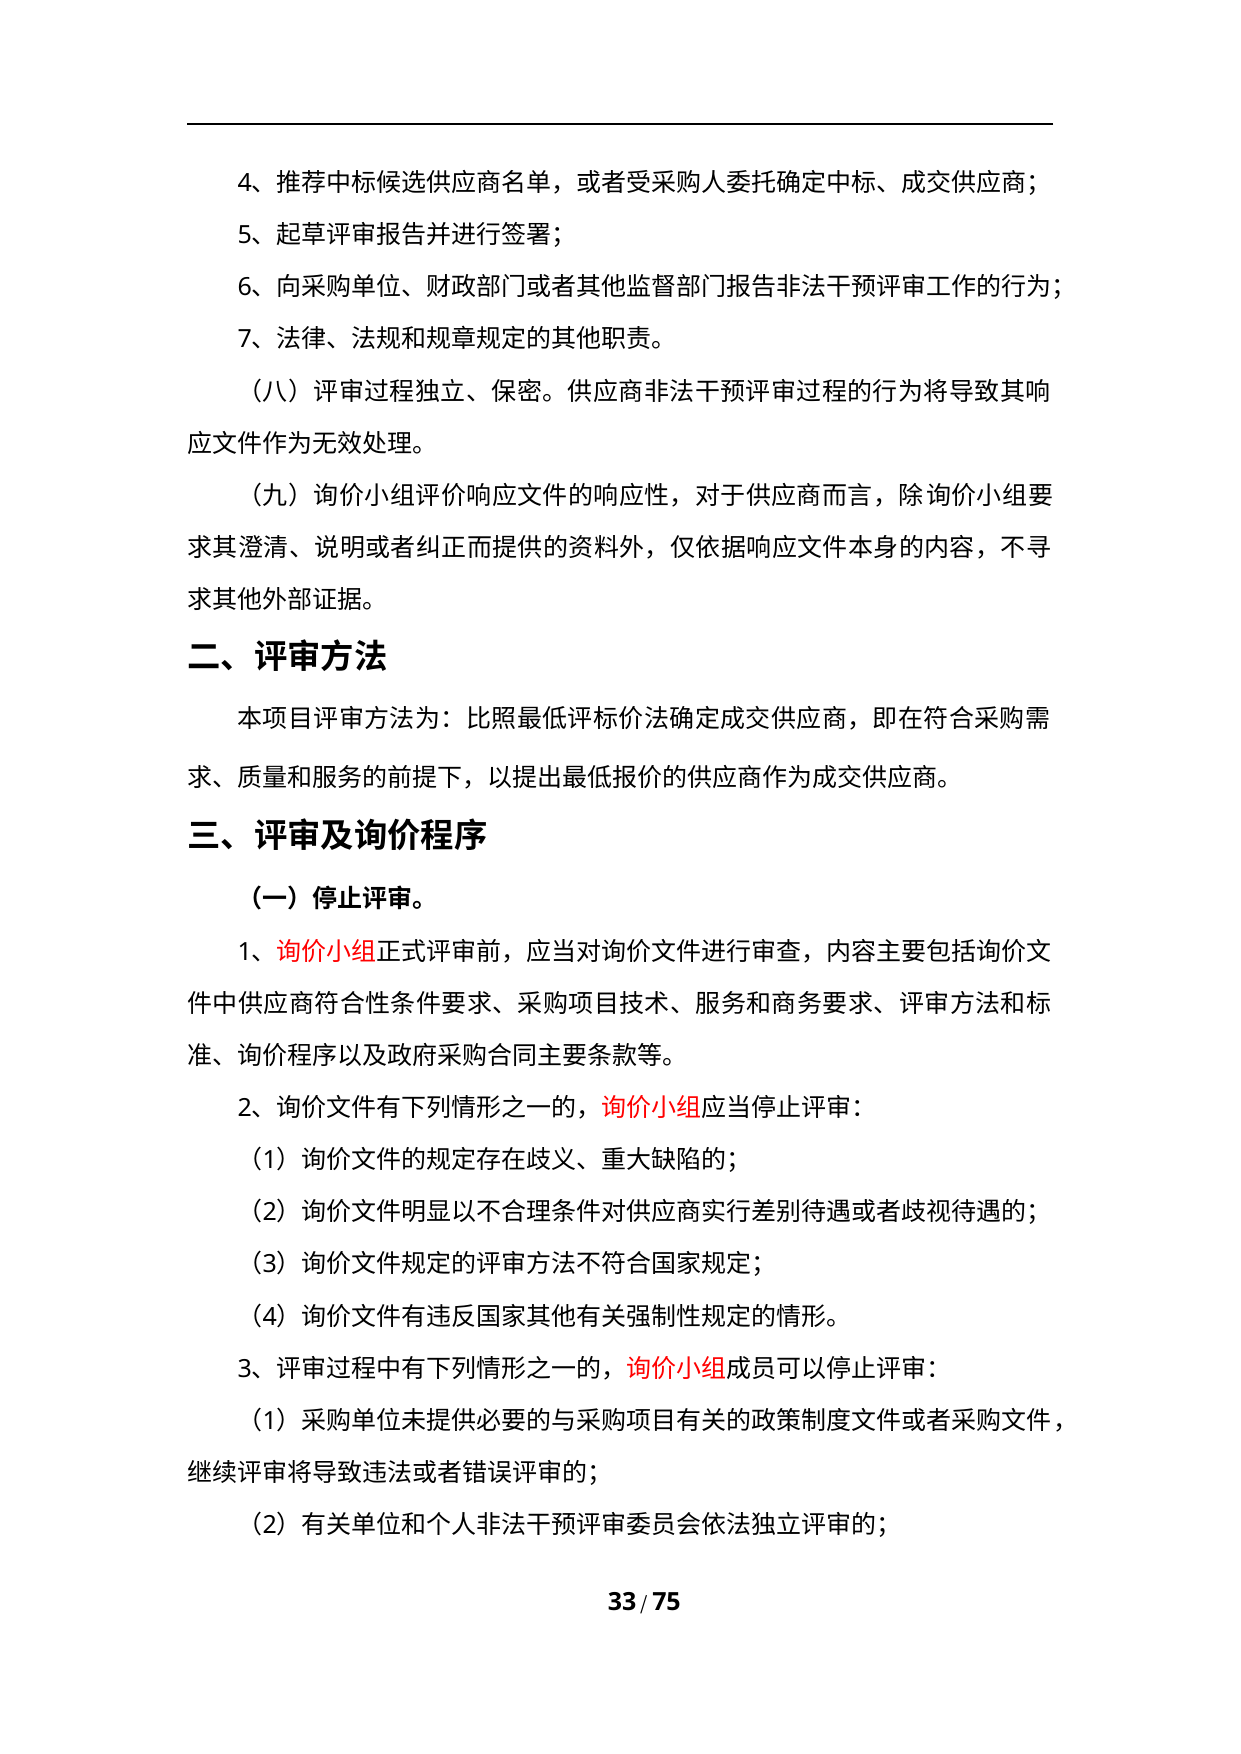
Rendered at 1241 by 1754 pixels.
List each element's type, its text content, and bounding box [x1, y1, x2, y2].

text 3、评审过程中有下列情形之一的，询价小组成员可以停止评审： [187, 1335, 1053, 1387]
text （1）询价文件的规定存在歧义、重大缺陷的； [187, 1127, 1053, 1179]
text 1、询价小组正式评审前，应当对询价文件进行审查，内容主要包括询价文件中供应商符合性条件要求、采购项目技术、服务和商务要求、评审方法和标准、询价程序以及政府采购合同主要条款等。 [187, 919, 1053, 1075]
text 2、询价文件有下列情形之一的，询价小组应当停止评审： [187, 1075, 1053, 1127]
text （4）询价文件有违反国家其他有关强制性规定的情形。 [187, 1283, 1053, 1335]
text 本项目评审方法为：比照最低评标价法确定成交供应商，即在符合采购需求、质量和服务的前提下，以提出最低报价的供应商作为成交供应商。 [187, 681, 1053, 798]
text （八）评审过程独立、保密。供应商非法干预评审过程的行为将导致其响应文件作为无效处理。 [187, 358, 1053, 462]
text 三、评审及询价程序 [187, 798, 1053, 860]
text （一）停止评审。 [187, 860, 1053, 919]
text （1）采购单位未提供必要的与采购项目有关的政策制度文件或者采购文件，继续评审将导致违法或者错误评审的； [187, 1387, 1053, 1492]
text 4、推荐中标候选供应商名单，或者受采购人委托确定中标、成交供应商； [187, 150, 1053, 202]
text （2）询价文件明显以不合理条件对供应商实行差别待遇或者歧视待遇的； [187, 1179, 1053, 1231]
text （九）询价小组评价响应文件的响应性，对于供应商而言，除询价小组要求其澄清、说明或者纠正而提供的资料外，仅依据响应文件本身的内容，不寻求其他外部证据。 [187, 462, 1053, 619]
text 二、评审方法 [187, 619, 1053, 681]
text 6、向采购单位、财政部门或者其他监督部门报告非法干预评审工作的行为； [187, 254, 1053, 306]
text （3）询价文件规定的评审方法不符合国家规定； [187, 1231, 1053, 1283]
text 5、起草评审报告并进行签署； [187, 202, 1053, 254]
text 7、法律、法规和规章规定的其他职责。 [187, 306, 1053, 358]
text （2）有关单位和个人非法干预评审委员会依法独立评审的； [187, 1492, 1053, 1544]
